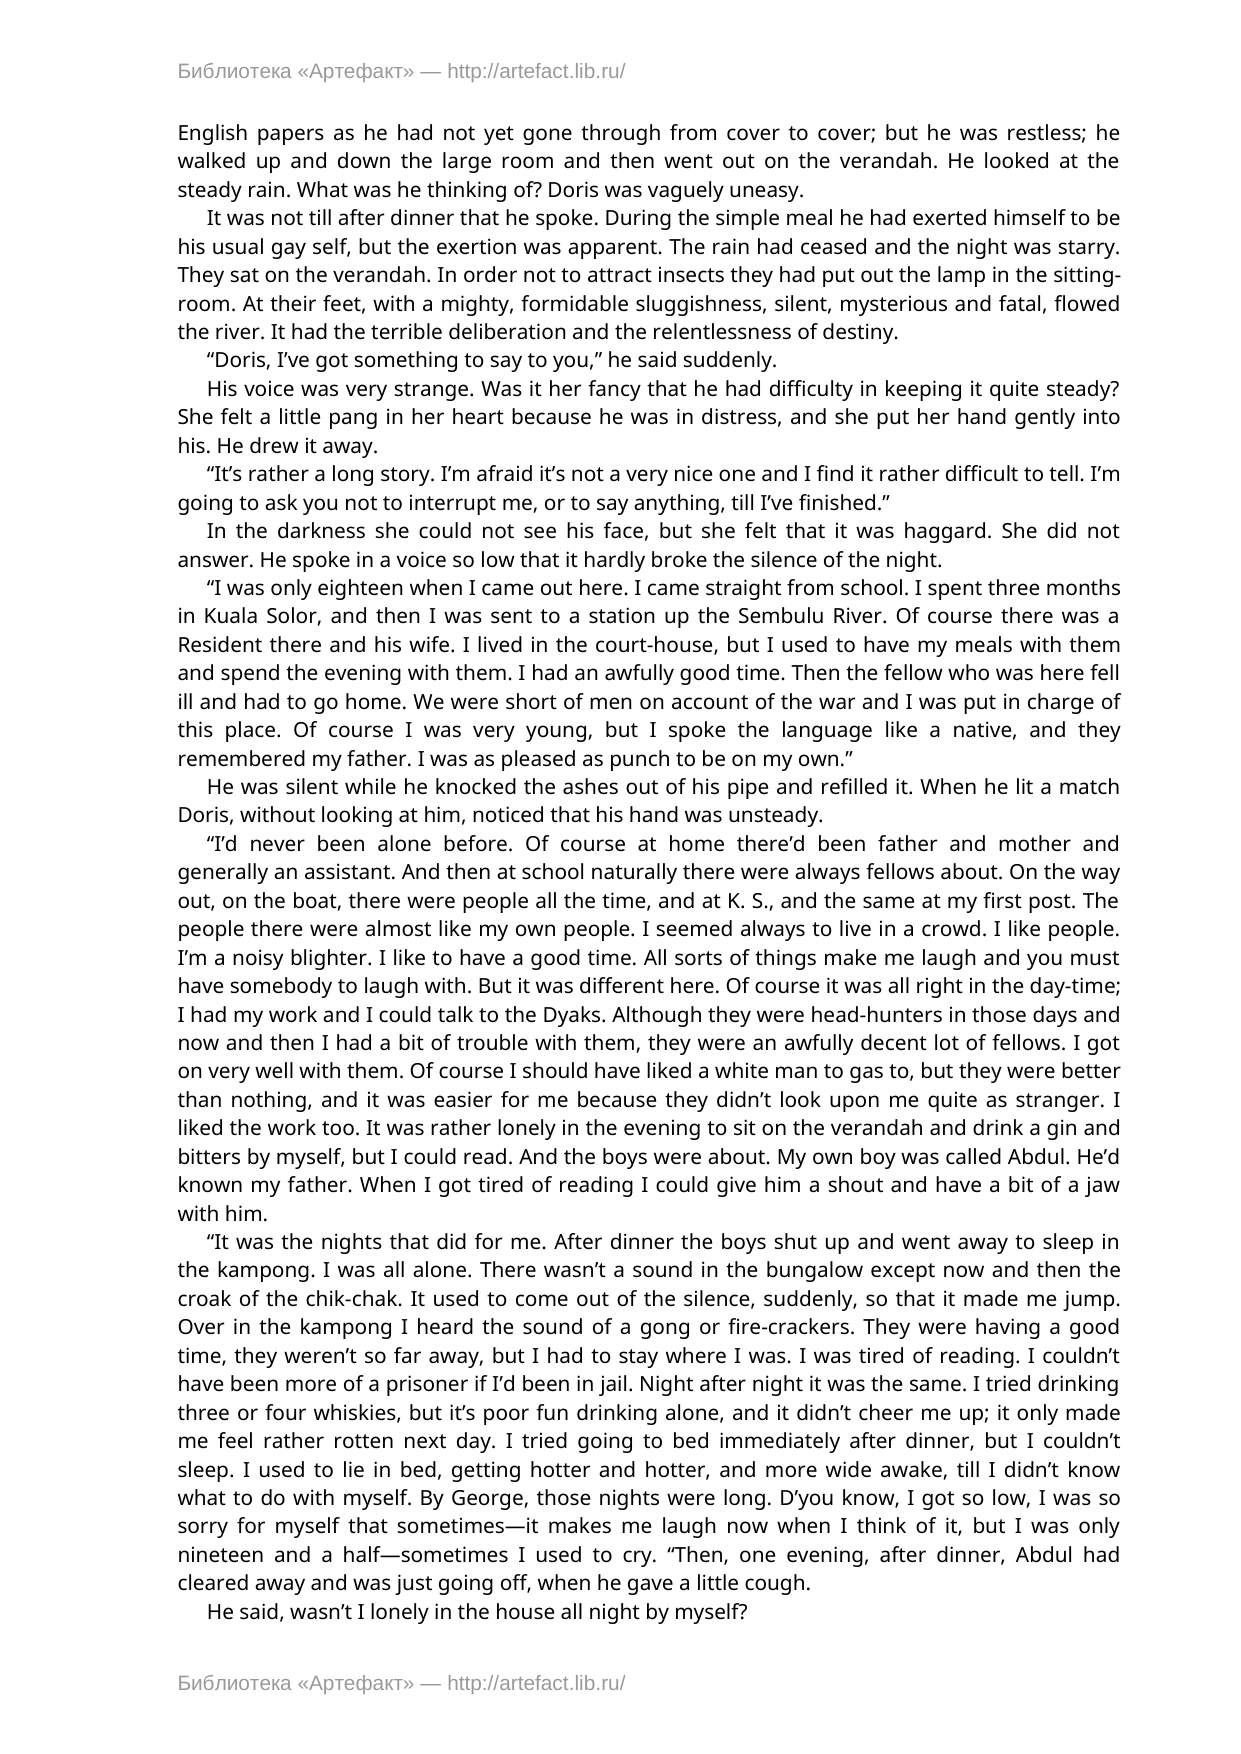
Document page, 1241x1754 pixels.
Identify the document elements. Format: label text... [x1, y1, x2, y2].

text “It’s rather a long story. I’m afraid it’s not a very nice one and I find it rather difficult to tell. I’m going to ask you not to interrupt me, or to say anything, till I’ve finished.” [177, 459, 1122, 516]
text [177, 118, 1122, 203]
text “I was only eighteen when I came out here. I came straight from school. I spent three months in Kuala Solor, and then I was sent to a station up the Sembulu River. Of course there was a Resident there and his wife. I lived in the court-house, but I used to have my meals with them and spend the evening with them. I had an awfully good time. Then the fellow who was here fell ill and had to go home. We were short of men on account of the war and I was put in charge of this place. Of course I was very young, but I spoke the language like a native, and they remembered my father. I was as pleased as punch to be on my own.” [177, 573, 1122, 772]
text He was silent while he knocked the ashes out of his pipe and refilled it. When he lit a match Doris, without looking at him, noticed that his hand was unsteady. [177, 772, 1122, 829]
text “It was the nights that did for me. After dinner the boys shut up and went away to sleep in the kampong. I was all alone. There wasn’t a sound in the bungalow except now and then the croak of the chik-chak. It used to come out of the silence, suddenly, so that it made me jump. Over in the kampong I heard the sound of a gong or fire-crackers. They were having a good time, they weren’t so far away, but I had to stay where I was. I was tired of reading. I couldn’t have been more of a prisoner if I’d been in jail. Night after night it was the same. I tried drinking three or four whiskies, but it’s poor fun drinking alone, and it didn’t cheer me up; it only made me feel rather rotten next day. I tried going to bed immediately after dinner, but I couldn’t sleep. I used to lie in bed, getting hotter and hotter, and more wide awake, till I didn’t know what to do with myself. By George, those nights were long. D’you know, I got so low, I was so sorry for myself that sometimes—it makes me laugh now when I think of it, but I was only nineteen and a half—sometimes I used to cry. “Then, one evening, after dinner, Abdul had cleared away and was just going off, when he gave a little cough. [177, 1227, 1122, 1597]
text It was not till after dinner that he spoke. During the simple meal he had exerted himself to be his usual gay self, but the exertion was apparent. The rain had ceased and the night was starry. They sat on the verandah. In order not to attract insects they had put out the lamp in the sitting-room. At their feet, with a mighty, formidable sluggishness, silent, mysterious and fatal, flowed the river. It had the terrible deliberation and the relentlessness of destiny. [177, 203, 1122, 346]
text His voice was very strange. Was it her fancy that he had difficulty in keeping it quite steady? She felt a little pang in her heart because he was in distress, and she put her hand gently into his. He drew it away. [177, 374, 1122, 459]
text In the darkness she could not see his face, but she felt that it was haggard. She did not answer. He spoke in a voice so low that it hardly broke the silence of the night. [177, 516, 1122, 573]
text “Doris, I’ve got something to say to you,” he said suddenly. [177, 346, 1122, 374]
text He said, wasn’t I lonely in the house all night by myself? [177, 1597, 1122, 1625]
text “I’d never been alone before. Of course at home there’d been father and mother and generally an assistant. And then at school naturally there were always fellows about. On the way out, on the boat, there were people all the time, and at K. S., and the same at my first post. The people there were almost like my own people. I seemed always to live in a crowd. I like people. I’m a noisy blighter. I like to have a good time. All sorts of things make me laugh and you must have somebody to laugh with. But it was different here. Of course it was all right in the day-time; I had my work and I could talk to the Dyaks. Although they were head-hunters in those days and now and then I had a bit of trouble with them, they were an awfully decent lot of fellows. I got on very well with them. Of course I should have liked a white man to gas to, but they were better than nothing, and it was easier for me because they didn’t look upon me quite as stranger. I liked the work too. It was rather lonely in the evening to sit on the verandah and drink a gin and bitters by myself, but I could read. And the boys were about. My own boy was called Abdul. He’d known my father. When I got tired of reading I could give him a shout and have a bit of a jaw with him. [177, 829, 1122, 1227]
